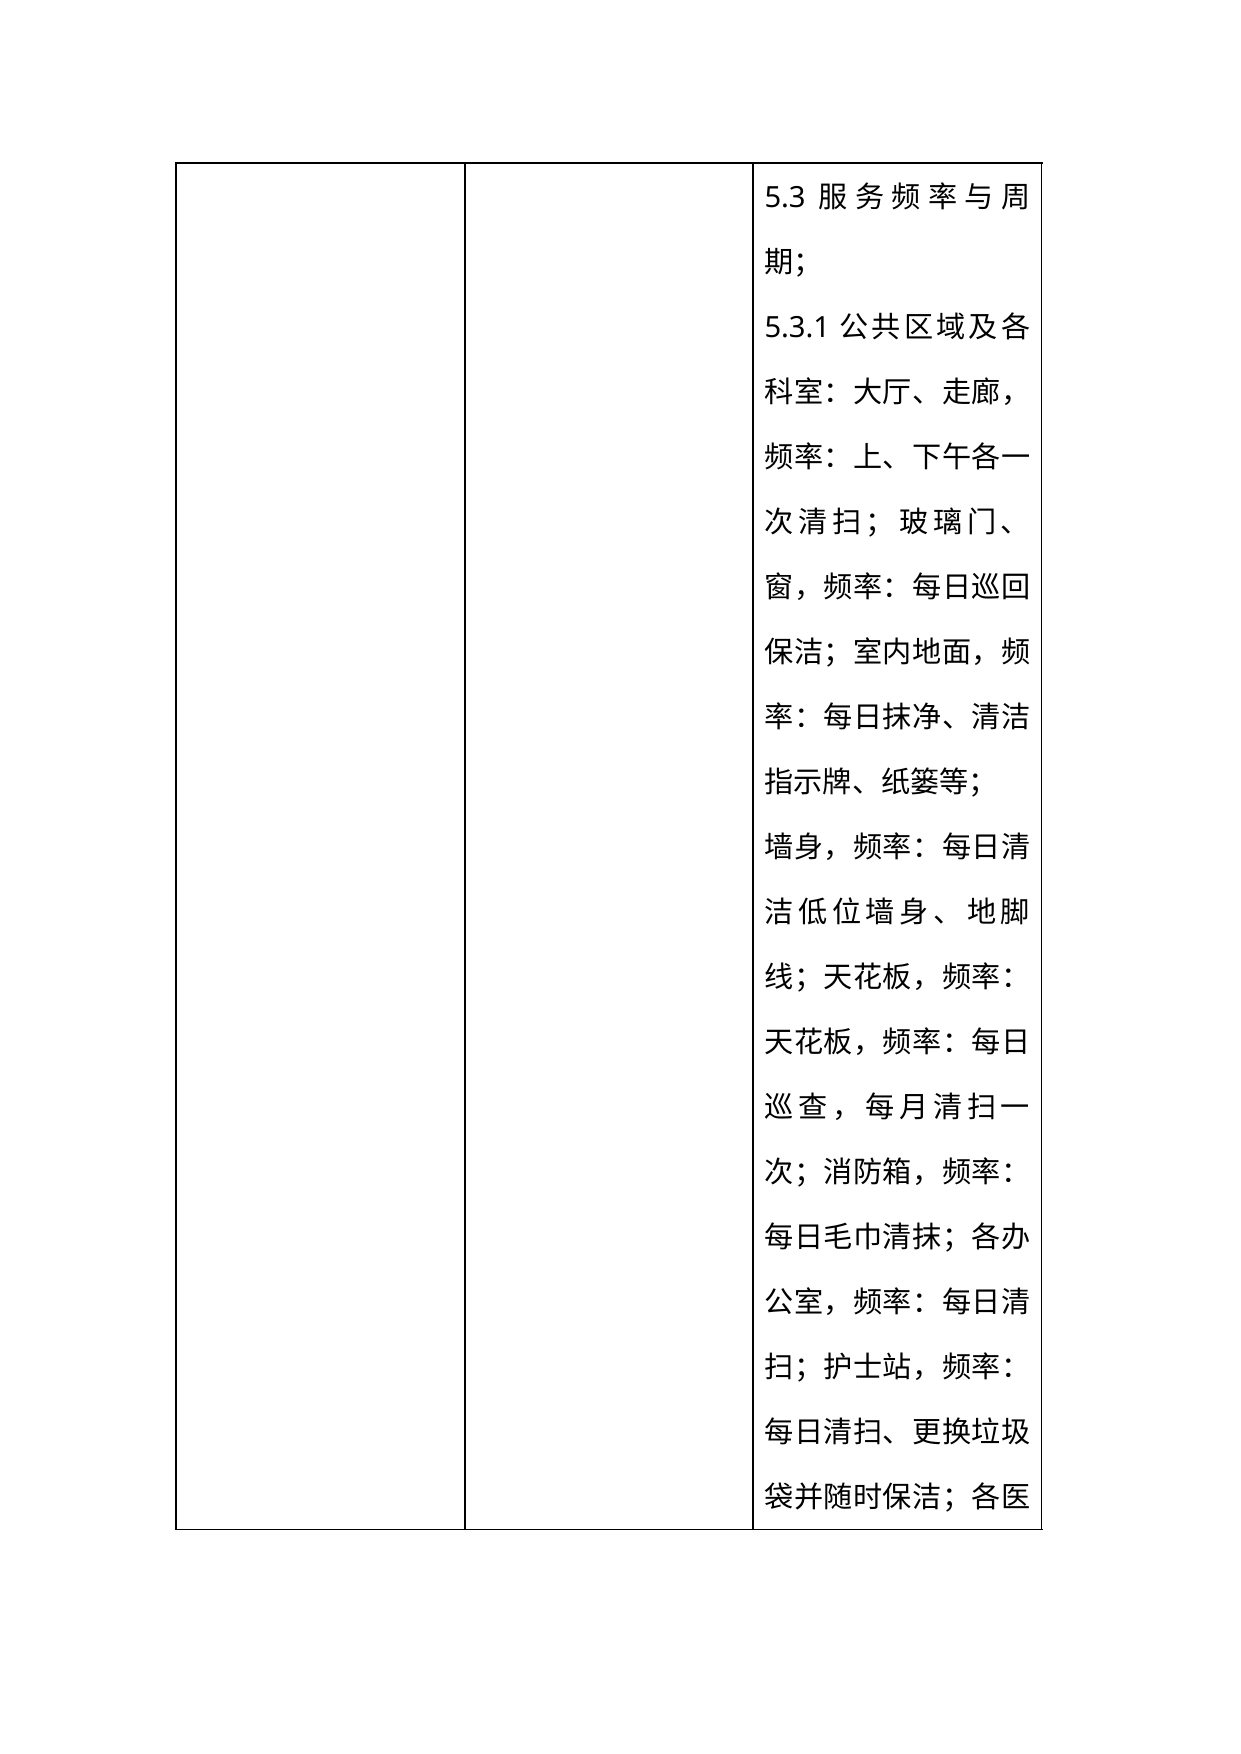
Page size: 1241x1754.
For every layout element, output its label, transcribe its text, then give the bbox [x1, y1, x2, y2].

table_cell [466, 164, 752, 1528]
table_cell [754, 164, 1041, 1528]
table_cell 1 [177, 164, 464, 1528]
